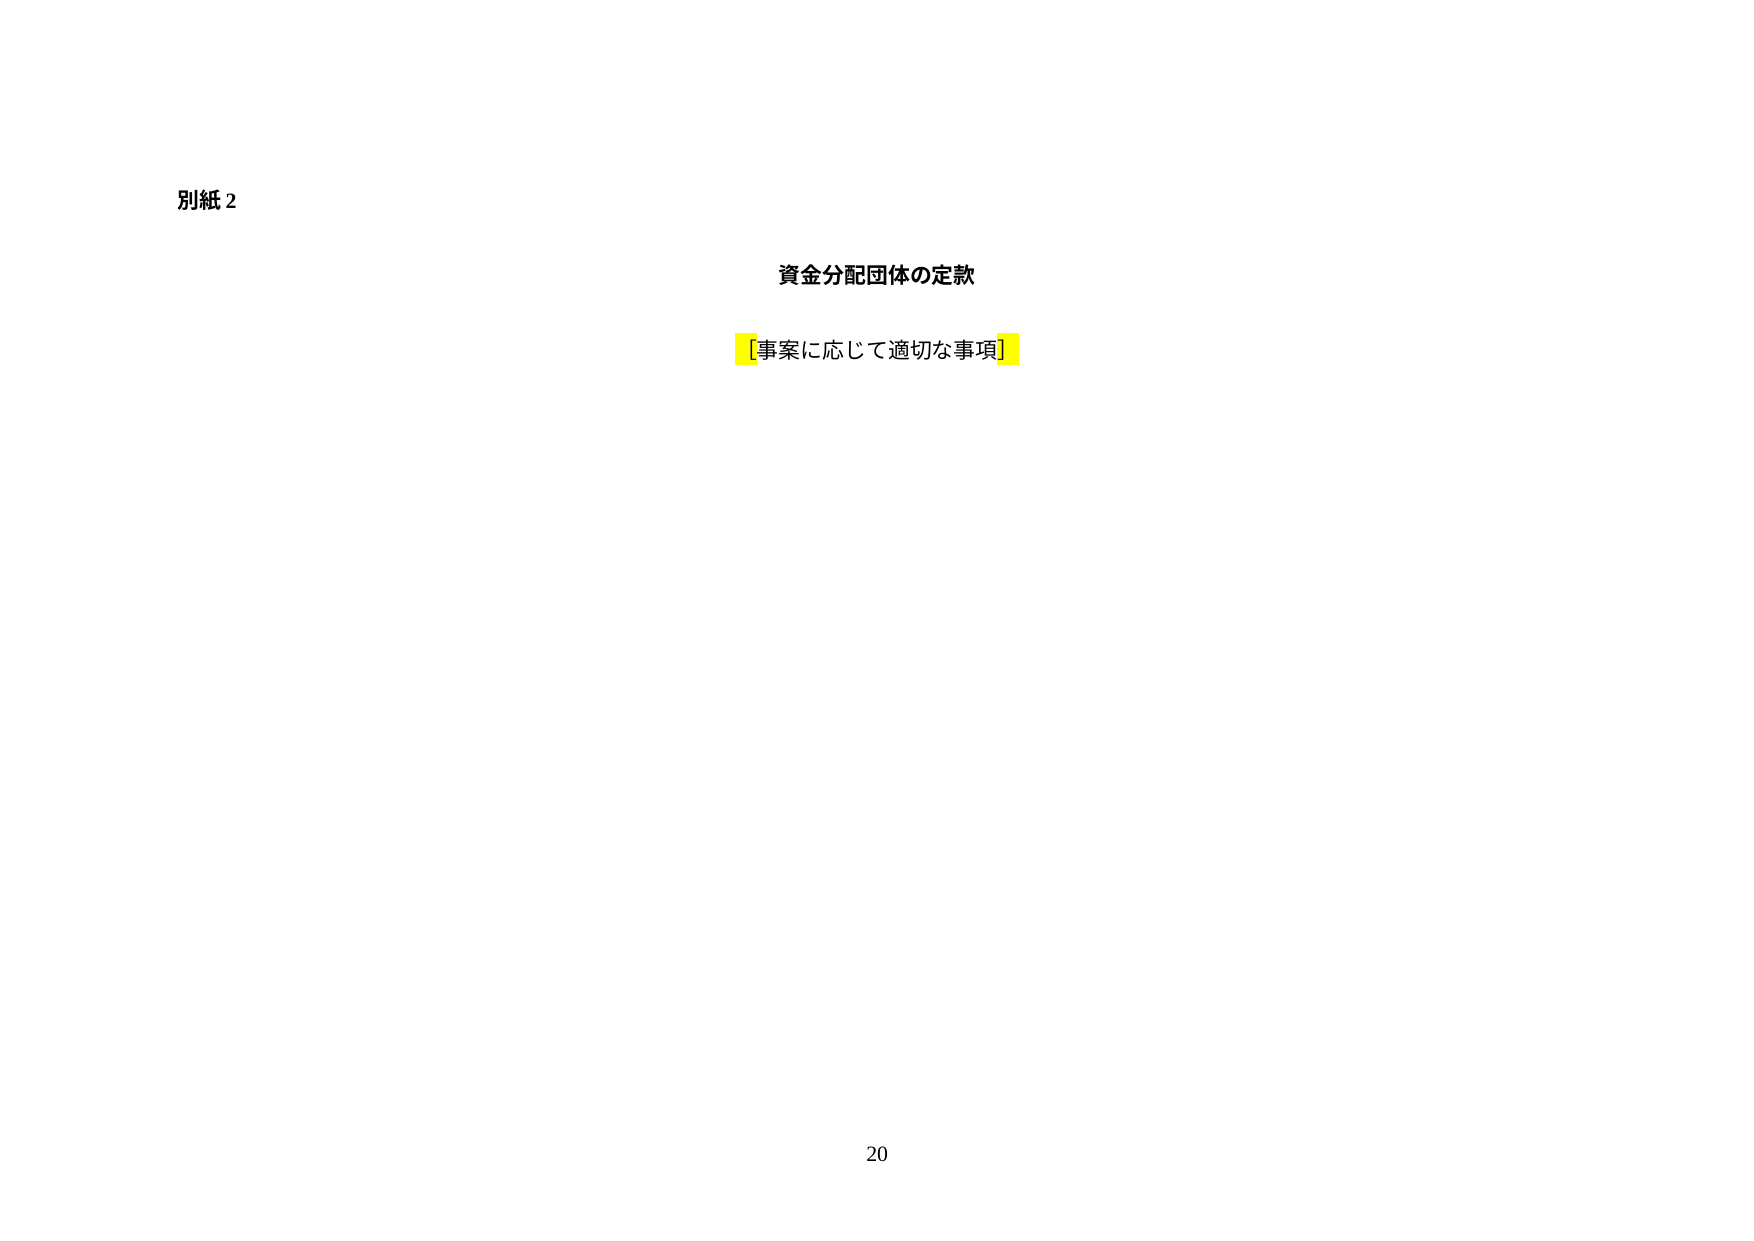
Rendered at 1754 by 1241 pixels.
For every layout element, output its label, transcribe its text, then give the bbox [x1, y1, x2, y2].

text ［事案に応じて適切な事項］ [177, 327, 1577, 365]
text 資金分配団体の定款 [177, 252, 1577, 290]
text 別紙2 [177, 177, 1577, 215]
